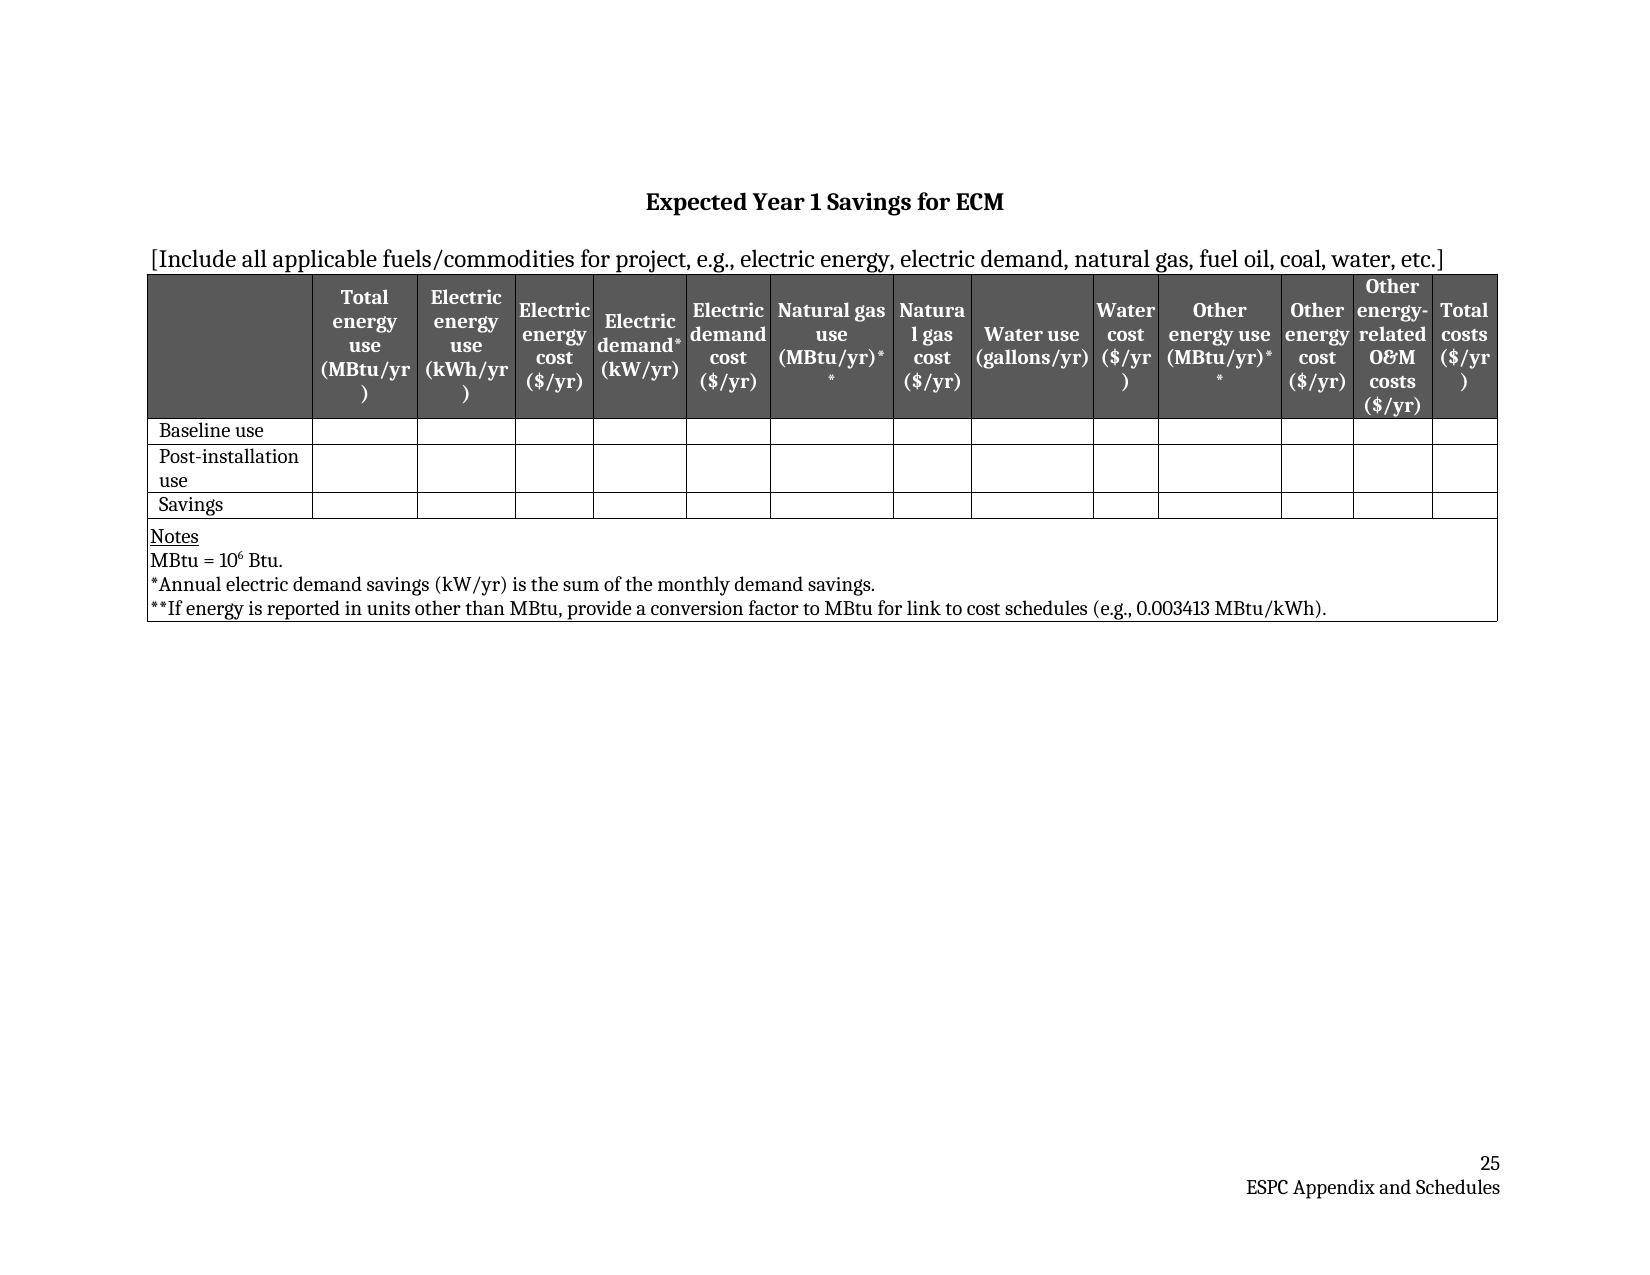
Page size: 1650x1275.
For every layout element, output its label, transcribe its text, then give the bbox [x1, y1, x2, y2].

table_cell [1354, 445, 1432, 492]
table_header Natural gas use (MBtu/yr)** [771, 275, 893, 418]
table_cell [1354, 493, 1432, 518]
table_header Electric demand* (kW/yr) [594, 275, 686, 418]
table_cell Post-installation use [148, 445, 312, 492]
table_cell [771, 419, 893, 444]
table_header Electric demand cost ($/yr) [687, 275, 770, 418]
table_header Total energy use (MBtu/yr) [313, 275, 417, 418]
table_cell [972, 419, 1093, 444]
table_cell [1282, 445, 1353, 492]
table_cell [313, 419, 417, 444]
table_cell [1094, 493, 1158, 518]
table_cell [1094, 445, 1158, 492]
table_header Water use (gallons/yr) [972, 275, 1093, 418]
text Expected Year 1 Savings for ECM [150, 187, 1500, 216]
table_cell [313, 445, 417, 492]
table_cell [1282, 493, 1353, 518]
table_cell [1159, 419, 1281, 444]
table_cell [594, 493, 686, 518]
table_cell [687, 445, 770, 492]
table_cell [771, 445, 893, 492]
table_cell [1433, 493, 1497, 518]
table_cell [1094, 419, 1158, 444]
table_cell [1282, 419, 1353, 444]
table_header Electric energy use (kWh/yr) [418, 275, 515, 418]
table_cell [313, 493, 417, 518]
table_header Natural gas cost ($/yr) [894, 275, 971, 418]
table_cell Notes MBtu = 106 Btu. *Annual electric demand savings (kW/yr) is the sum of the monthly demand savings. **If energy is reported in units other than MBtu, provide a conversion factor to MBtu for link to cost schedules (e.g., 0.003413 MBtu/kWh). [148, 519, 1497, 621]
table_cell [516, 419, 593, 444]
text [Include all applicable fuels/commodities for project, e.g., electric energy, electric demand, natural gas, fuel oil, coal, water, etc.] [150, 245, 1500, 274]
table_header Other energy cost ($/yr) [1282, 275, 1353, 418]
table_cell [687, 419, 770, 444]
table_cell [1433, 419, 1497, 444]
table_cell [771, 493, 893, 518]
table_header Water cost ($/yr) [1094, 275, 1158, 418]
table_cell [418, 419, 515, 444]
table_cell [1433, 445, 1497, 492]
table_cell [972, 493, 1093, 518]
table_header Other energy-related O&M costs ($/yr) [1354, 275, 1432, 418]
table_cell [418, 493, 515, 518]
table_cell Baseline use [148, 419, 312, 444]
table_cell [894, 445, 971, 492]
table_cell [1354, 419, 1432, 444]
table_cell [972, 445, 1093, 492]
table_cell [1159, 493, 1281, 518]
table_header Total costs ($/yr) [1433, 275, 1497, 418]
table_cell [894, 419, 971, 444]
table_cell [516, 445, 593, 492]
table_cell [687, 493, 770, 518]
table_cell [1159, 445, 1281, 492]
table_cell [894, 493, 971, 518]
table_cell [418, 445, 515, 492]
table_cell [594, 419, 686, 444]
table_header Electric energy cost ($/yr) [516, 275, 593, 418]
table_cell [516, 493, 593, 518]
table_header Other energy use (MBtu/yr)** [1159, 275, 1281, 418]
table_cell [594, 445, 686, 492]
table_header [148, 275, 312, 418]
table_cell Savings [148, 493, 312, 518]
